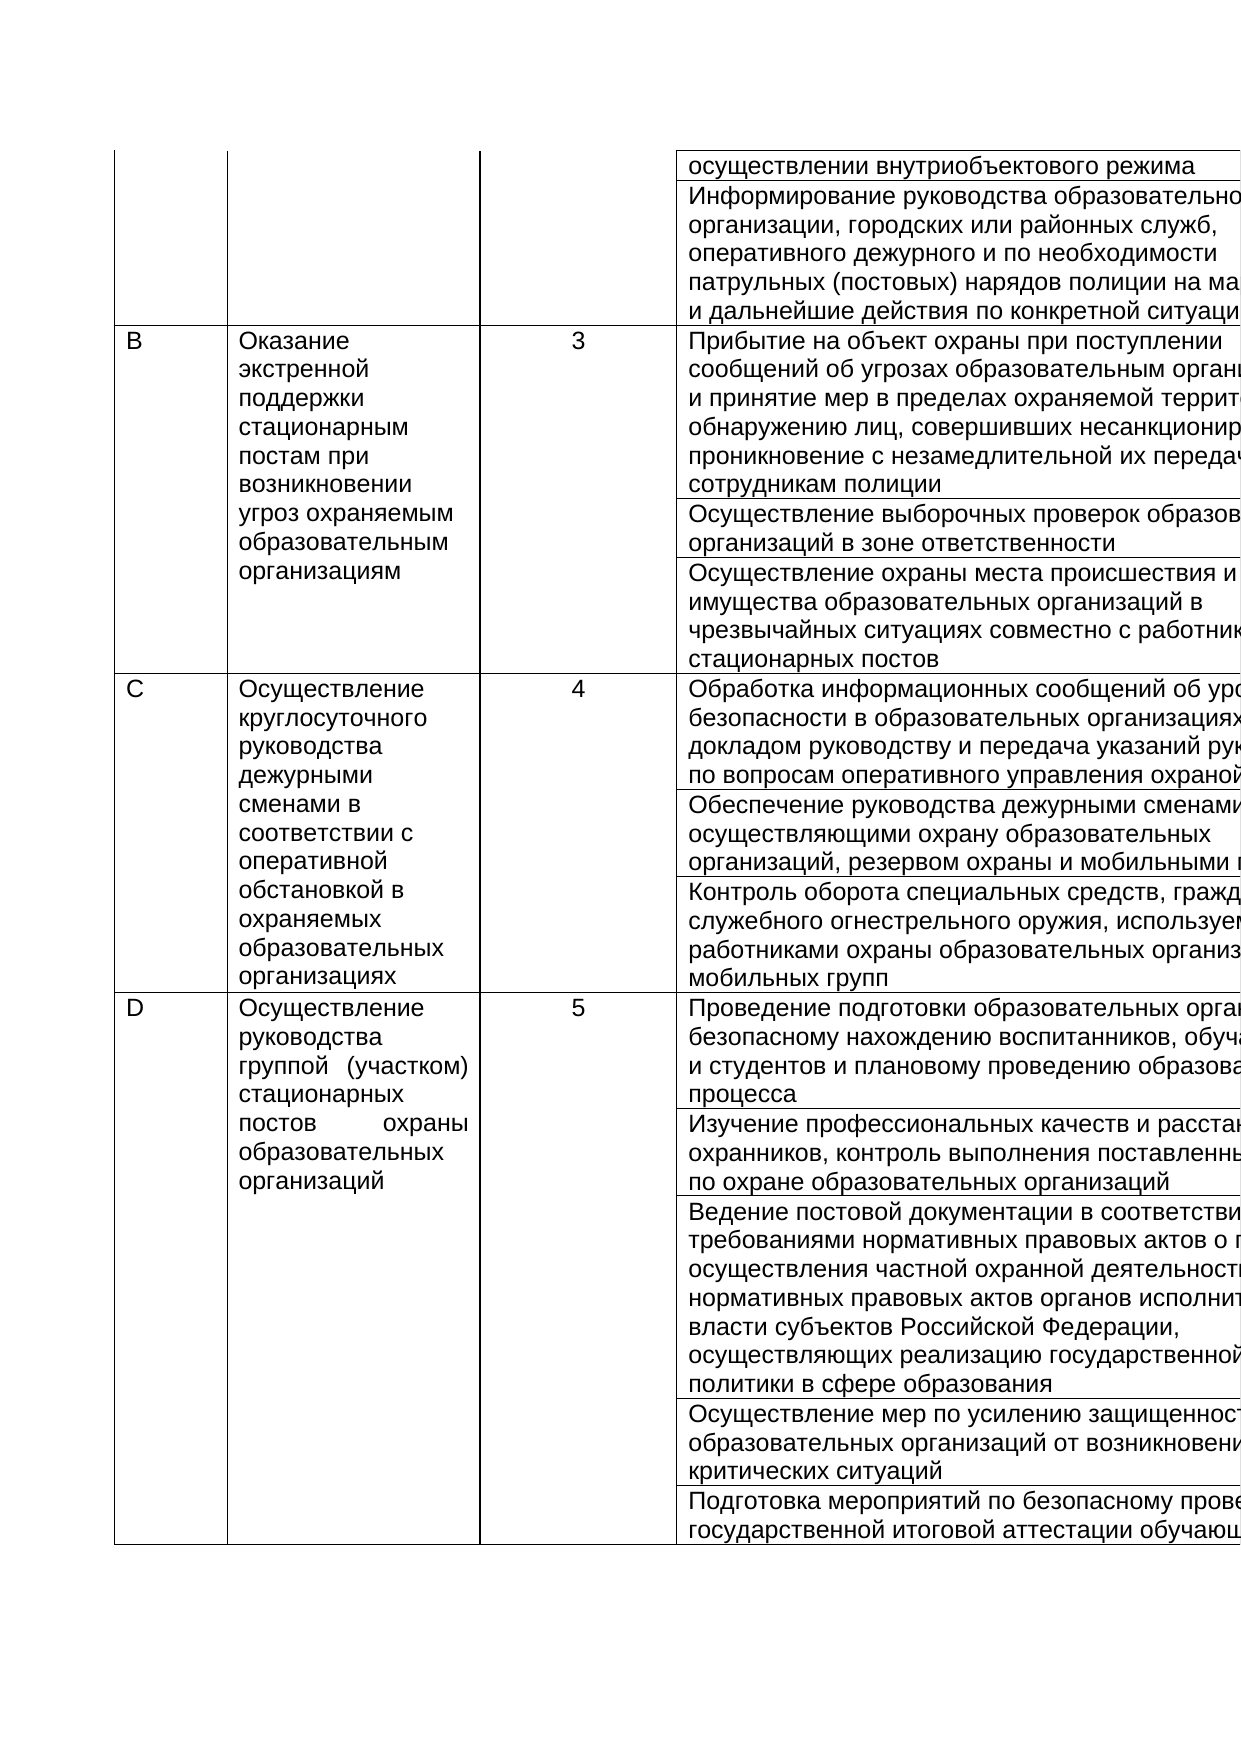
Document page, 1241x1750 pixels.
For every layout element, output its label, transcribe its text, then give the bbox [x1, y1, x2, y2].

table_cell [677, 151, 1240, 180]
table_cell Прибытие на объект охраны при поступлении сообщений об угрозах образовательным организациям и принятие мер в пределах охраняемой территории к обнаружению лиц, совершивших несанкционированное проникновение с незамедлительной их передачей сотрудникам полиции [677, 326, 1240, 498]
table_cell Контроль оборота специальных средств, гражданского и служебного огнестрельного оружия, используемого работниками охраны образовательных организаций и мобильных групп [677, 877, 1240, 992]
table_cell Ведение постовой документации в соответствии с требованиями нормативных правовых актов о порядке осуществления частной охранной деятельности и нормативных правовых актов органов исполнительной власти субъектов Российской Федерации, осуществляющих реализацию государственной политики в сфере образования [677, 1196, 1240, 1398]
table_cell Осуществление руководства группой (участком) стационарных постов охраны образовательных организаций [228, 993, 479, 1543]
table_cell Осуществление мер по усилению защищенности образовательных организаций от возникновения критических ситуаций [677, 1399, 1240, 1485]
table_cell В [115, 326, 227, 673]
table_cell Обеспечение руководства дежурными сменами, осуществляющими охрану образовательных организаций, резервом охраны и мобильными группами [677, 790, 1240, 876]
table_cell Осуществление охраны места происшествия и имущества образовательных организаций в чрезвычайных ситуациях совместно с работниками стационарных постов [677, 558, 1240, 673]
table_cell Подготовка мероприятий по безопасному проведению государственной итоговой аттестации обучающихся [677, 1486, 1240, 1543]
table_cell D [115, 993, 227, 1543]
table_cell 4 [481, 674, 676, 992]
table_cell Информирование руководства образовательной организации, городских или районных служб, оперативного дежурного и по необходимости патрульных (постовых) нарядов полиции на маршрутах и дальнейшие действия по конкретной ситуации [677, 181, 1240, 324]
table_cell Проведение подготовки образовательных организаций к безопасному нахождению воспитанников, обучающихся и студентов и плановому проведению образовательного процесса [677, 993, 1240, 1108]
table_cell 5 [481, 993, 676, 1543]
table_cell Осуществление выборочных проверок образовательных организаций в зоне ответственности [677, 499, 1240, 557]
table_cell Оказание экстренной поддержки стационарным постам при возникновении угроз охраняемым образовательным организациям [228, 326, 479, 673]
table_cell Осуществление круглосуточного руководства дежурными сменами в соответствии с оперативной обстановкой в охраняемых образовательных организациях [228, 674, 479, 992]
table_cell Обработка информационных сообщений об уровне безопасности в образовательных организациях с докладом руководству и передача указаний руководства по вопросам оперативного управления охраной [677, 674, 1240, 789]
table_cell С [115, 674, 227, 992]
table_cell Изучение профессиональных качеств и расстановка охранников, контроль выполнения поставленных задач по охране образовательных организаций [677, 1109, 1240, 1195]
table_cell 3 [481, 326, 676, 673]
